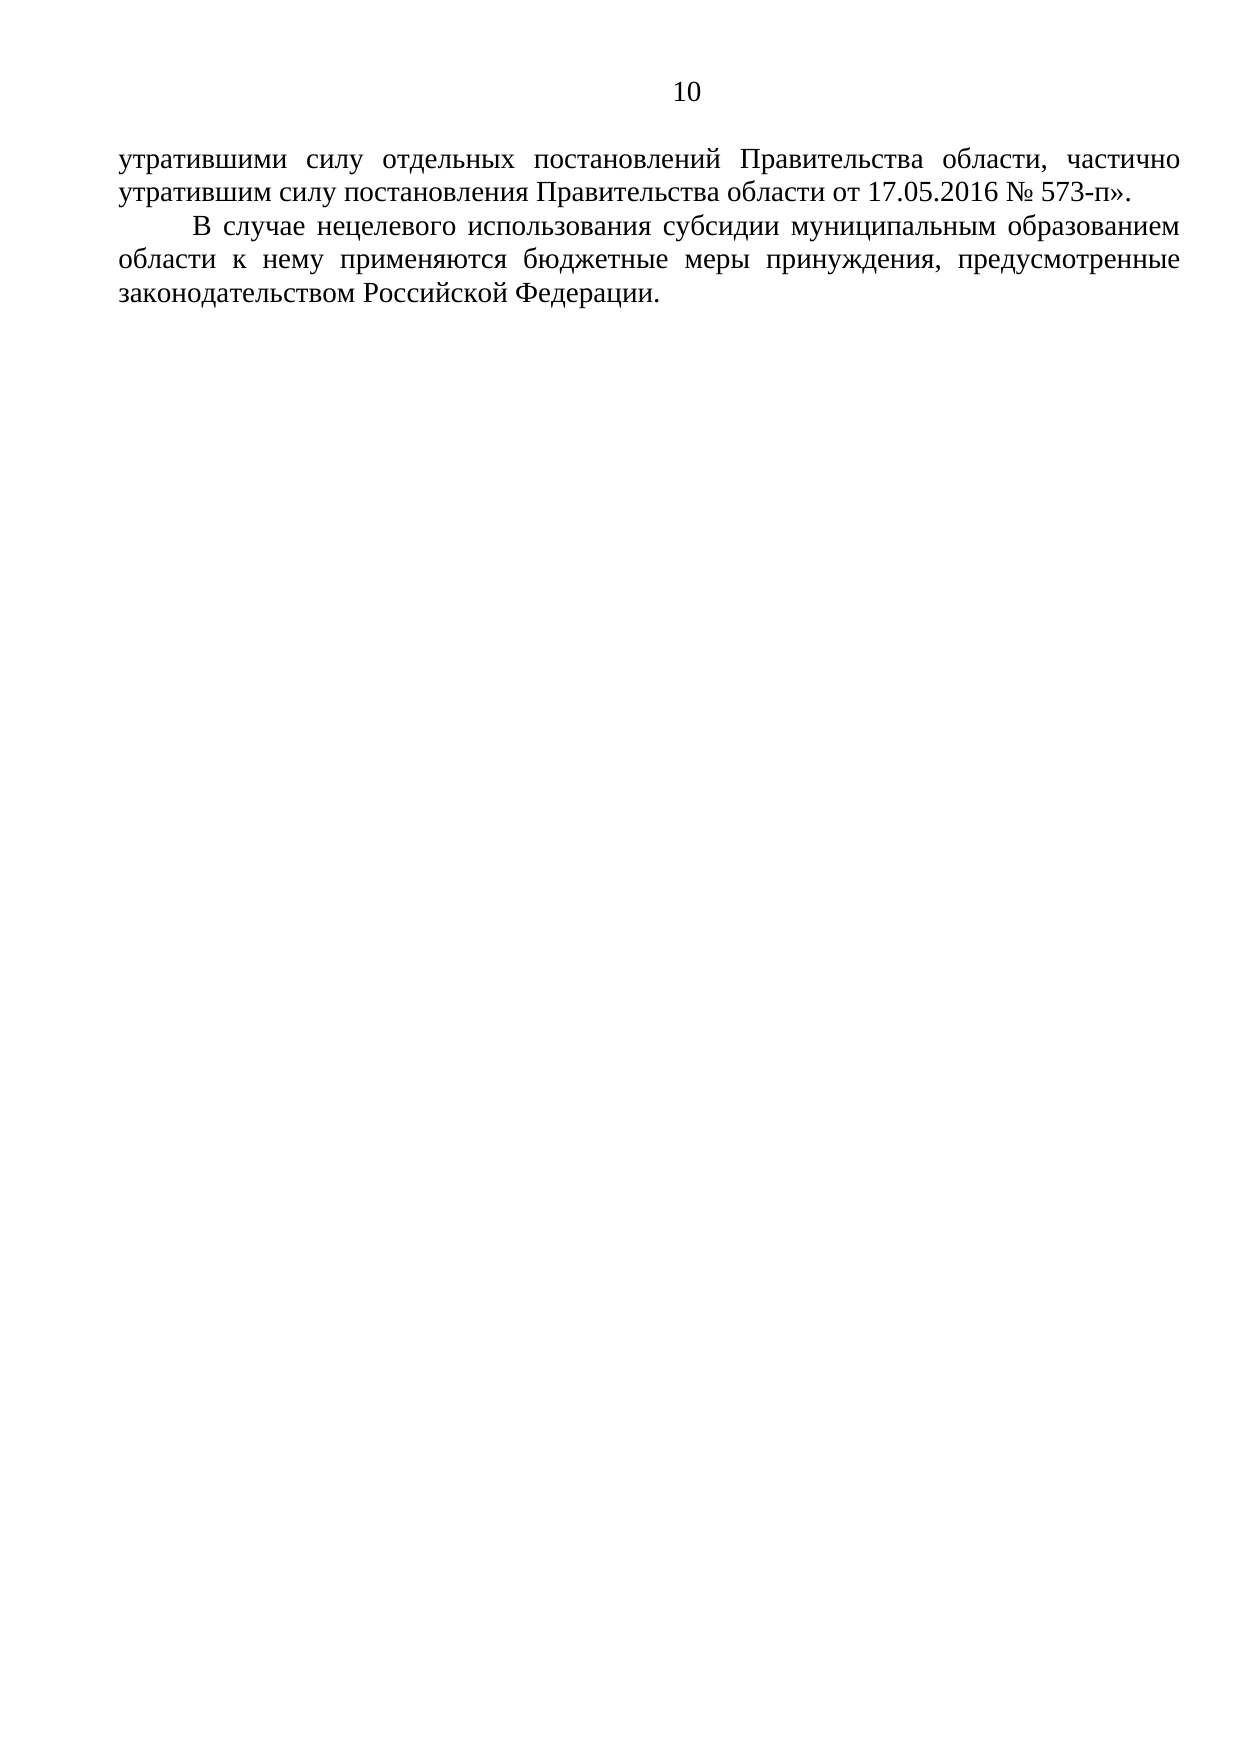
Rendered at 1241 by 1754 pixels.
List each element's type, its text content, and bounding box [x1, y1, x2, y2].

text В случае нецелевого использования субсидии муниципальным образованием области к нему применяются бюджетные меры принуждения, предусмотренные законодательством Российской Федерации. [118, 208, 1181, 309]
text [118, 141, 1181, 208]
